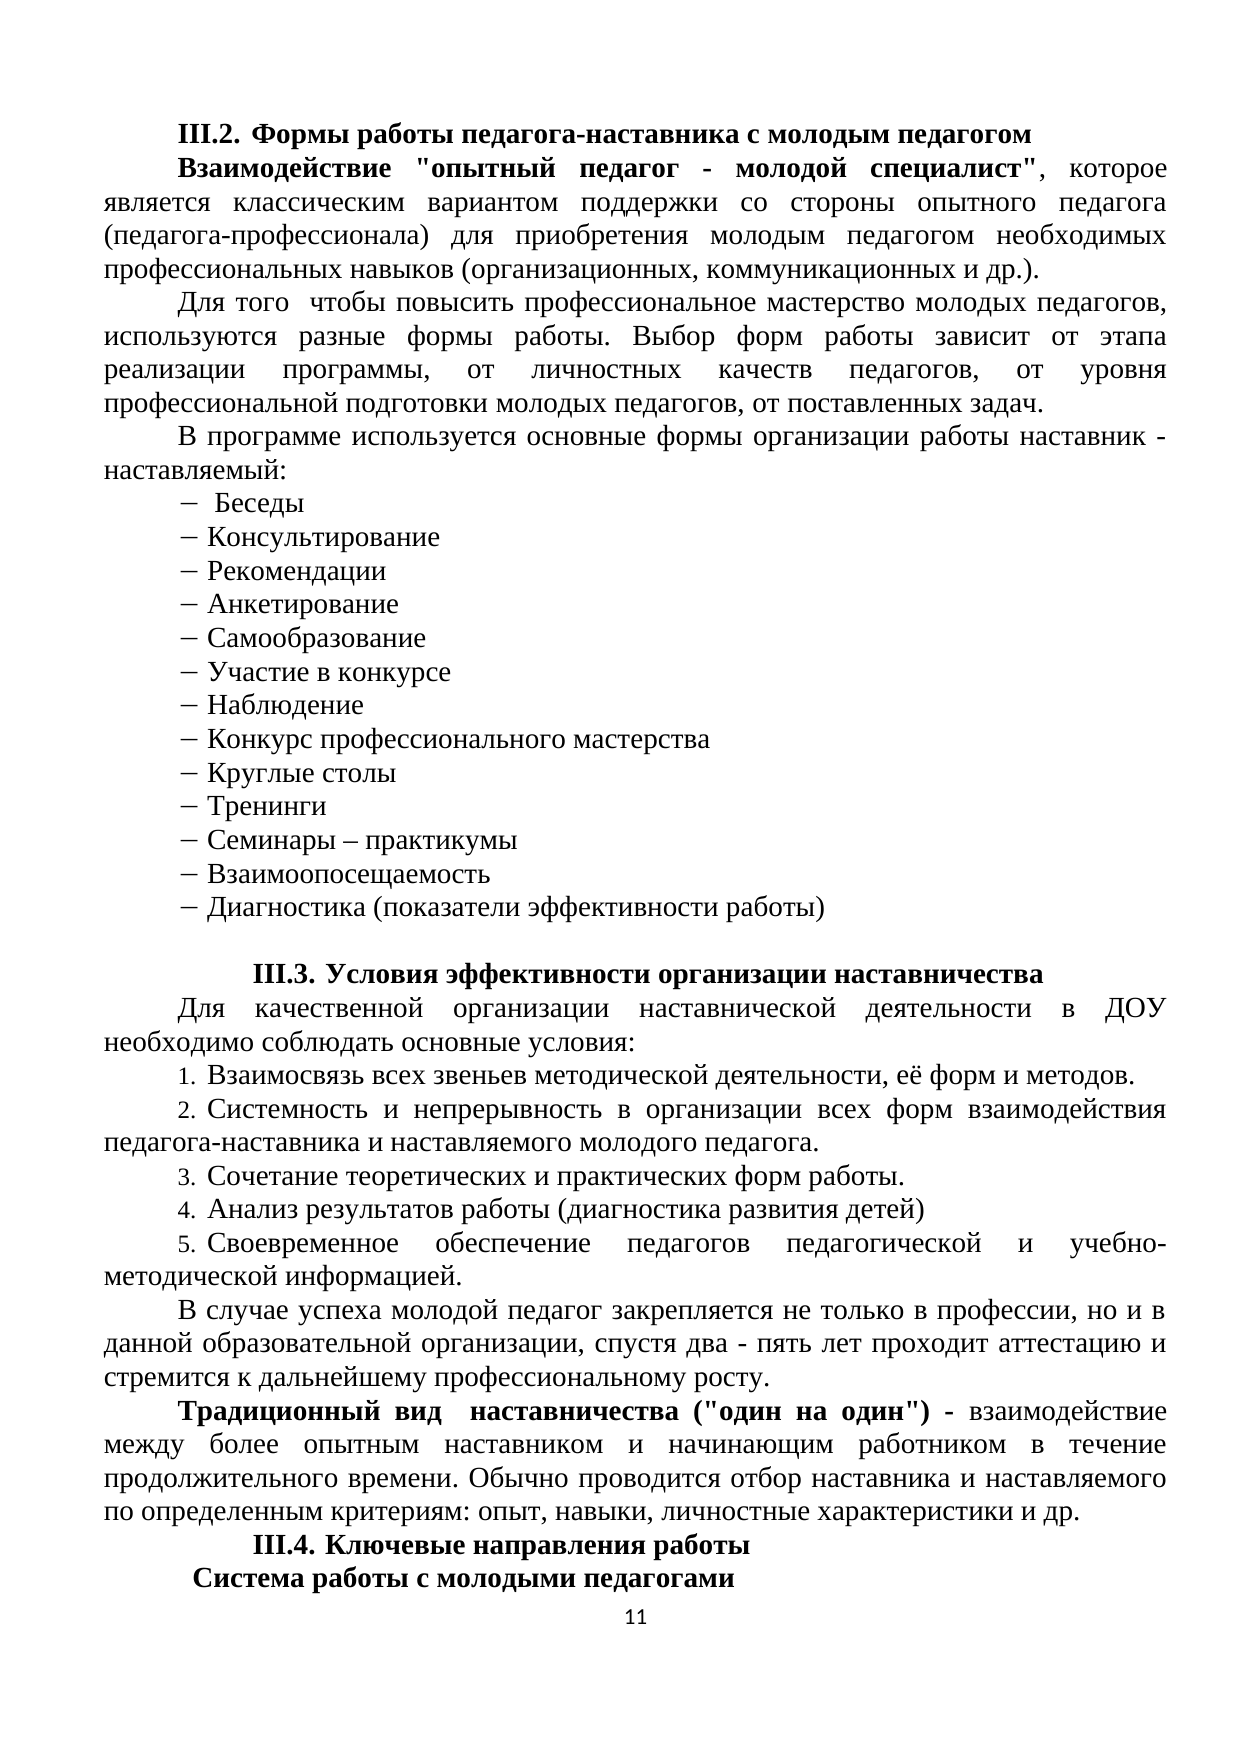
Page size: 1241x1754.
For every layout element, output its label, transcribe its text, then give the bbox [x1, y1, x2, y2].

list Системность и непрерывность в организации всех форм взаимодействия педагога-наставника и наставляемого молодого педагога. [103, 1091, 1167, 1158]
list Диагностика (показатели эффективности работы) [103, 889, 1167, 923]
list Ключевые направления работы [178, 1527, 1167, 1560]
text В программе используется основные формы организации работы наставник - наставляемый: [103, 418, 1167, 486]
text Традиционный вид наставничества ("один на один") - взаимодействие между более опытным наставником и начинающим работником в течение продолжительного времени. Обычно проводится отбор наставника и наставляемого по определенным критериям: опыт, навыки, личностные характеристики и др. [103, 1393, 1167, 1527]
list Анализ результатов работы (диагностика развития детей) [103, 1191, 1167, 1225]
list Тренинги [103, 788, 1167, 822]
text Для качественной организации наставнической деятельности в ДОУ необходимо соблюдать основные условия: [103, 990, 1167, 1057]
text Взаимодействие "опытный педагог - молодой специалист", которое является классическим вариантом поддержки со стороны опытного педагога (педагога-профессионала) для приобретения молодым педагогом необходимых профессиональных навыков (организационных, коммуникационных и др.). [103, 150, 1167, 284]
text Для того чтобы повысить профессиональное мастерство молодых педагогов, используются разные формы работы. Выбор форм работы зависит от этапа реализации программы, от личностных качеств педагогов, от уровня профессиональной подготовки молодых педагогов, от поставленных задач. [103, 284, 1167, 418]
list Консультирование [103, 519, 1167, 553]
subtitle Формы работы педагога-наставника с молодым педагогом [103, 117, 1167, 150]
list Рекомендации [103, 553, 1167, 587]
text В случае успеха молодой педагог закрепляется не только в профессии, но и в данной образовательной организации, спустя два - пять лет проходит аттестацию и стремится к дальнейшему профессиональному росту. [103, 1292, 1167, 1393]
list Анкетирование [103, 587, 1167, 620]
list Условия эффективности организации наставничества [178, 957, 1167, 990]
list Семинары – практикумы [103, 822, 1167, 856]
list Сочетание теоретических и практических форм работы. [103, 1158, 1167, 1191]
list Участие в конкурсе [103, 654, 1167, 687]
list Конкурс профессионального мастерства [103, 721, 1167, 755]
list Круглые столы [103, 755, 1167, 788]
list Беседы [103, 486, 1167, 519]
text Система работы с молодыми педагогами [118, 1560, 1167, 1594]
list Наблюдение [103, 687, 1167, 721]
list Самообразование [103, 620, 1167, 654]
list Взаимоопосещаемость [103, 856, 1167, 889]
list Своевременное обеспечение педагогов педагогической и учебно-методической информацией. [103, 1225, 1167, 1292]
list Взаимосвязь всех звеньев методической деятельности, её форм и методов. [103, 1057, 1167, 1091]
